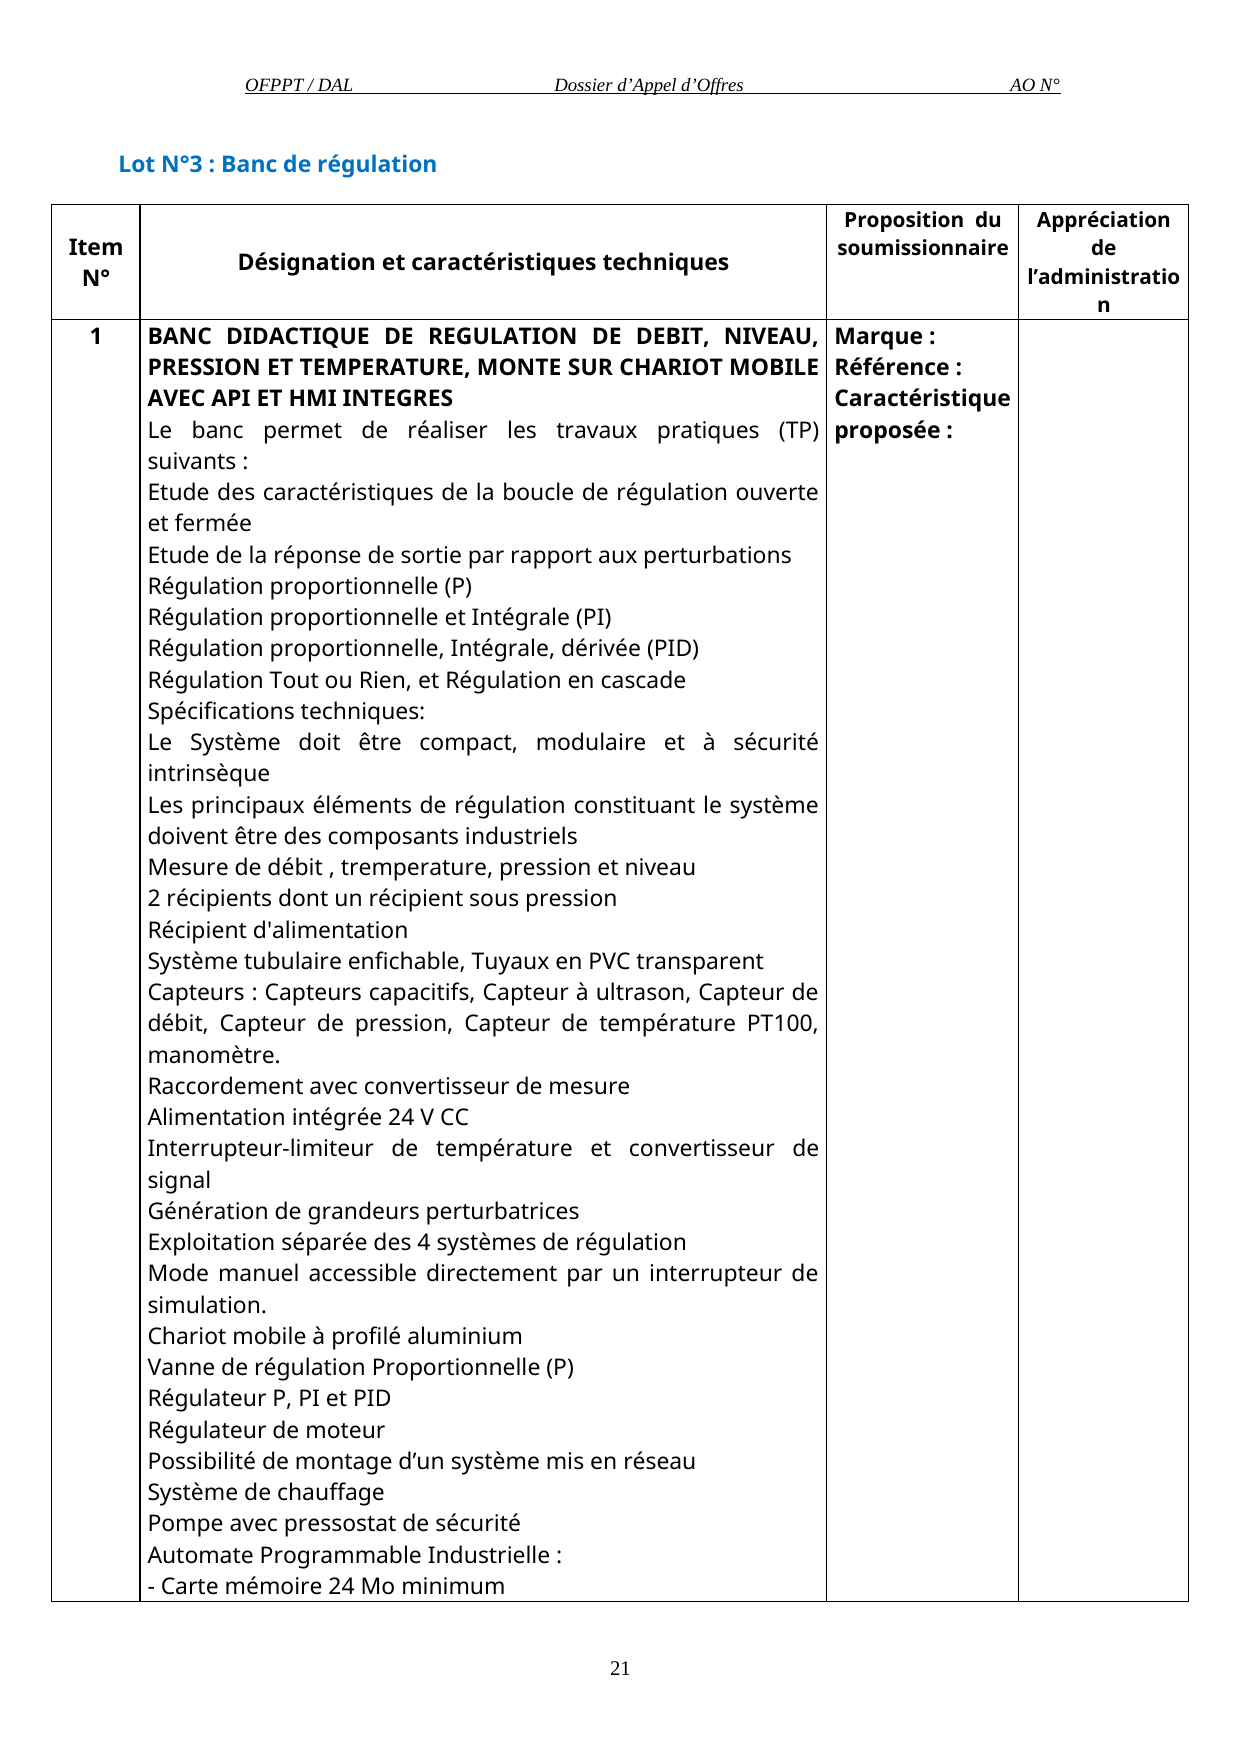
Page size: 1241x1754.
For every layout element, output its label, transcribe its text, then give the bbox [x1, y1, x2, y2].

table_header Appréciation de l’administration [1019, 205, 1188, 319]
table_cell [1019, 320, 1188, 1601]
table_header Désignation et caractéristiques techniques [141, 205, 826, 319]
table_cell 1 [52, 320, 139, 1601]
table_header Item N° [52, 205, 139, 319]
table_header Proposition du soumissionnaire [827, 205, 1018, 319]
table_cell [141, 320, 826, 1601]
text Lot N°3 : Banc de régulation [118, 148, 1122, 179]
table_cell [827, 320, 1018, 1601]
